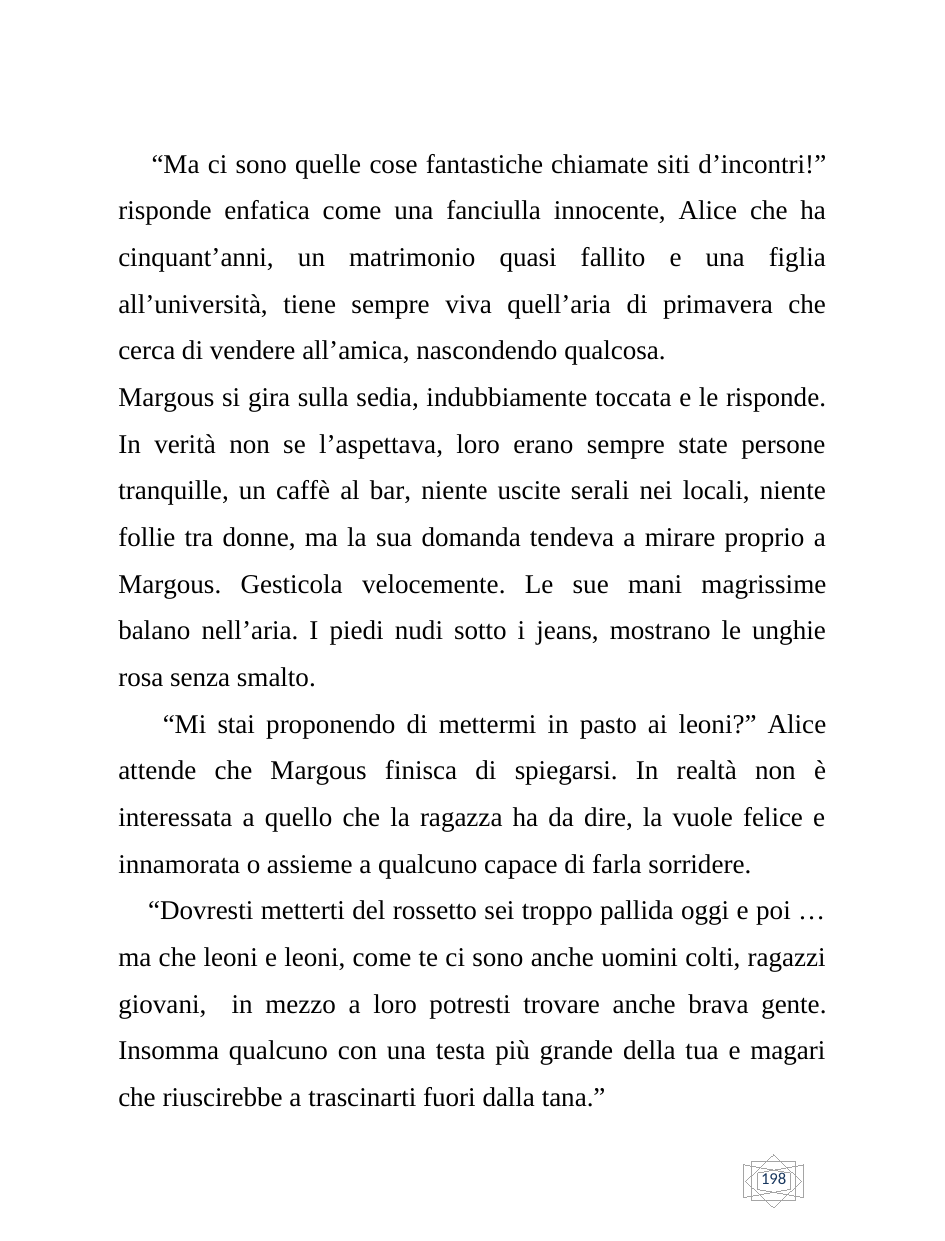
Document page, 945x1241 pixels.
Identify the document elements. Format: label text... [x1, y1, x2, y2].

text Margous si gira sulla sedia, indubbiamente toccata e le risponde. In verità non se l’aspettava, loro erano sempre state persone tranquille, un caffè al bar, niente uscite serali nei locali, niente follie tra donne, ma la sua domanda tendeva a mirare proprio a Margous. Gesticola velocemente. Le sue mani magrissime balano nell’aria. I piedi nudi sotto i jeans, mostrano le unghie rosa senza smalto. [118, 381, 827, 692]
text “Dovresti metterti del rossetto sei troppo pallida oggi e poi … ma che leoni e leoni, come te ci sono anche uomini colti, ragazzi giovani, in mezzo a loro potresti trovare anche brava gente. Insomma qualcuno con una testa più grande della tua e magari che riuscirebbe a trascinarti fuori dalla tana.” [118, 894, 827, 1112]
text “Mi stai proponendo di mettermi in pasto ai leoni?” Alice attende che Margous finisca di spiegarsi. In realtà non è interessata a quello che la ragazza ha da dire, la vuole felice e innamorata o assieme a qualcuno capace di farla sorridere. [118, 708, 827, 879]
text “Ma ci sono quelle cose fantastiche chiamate siti d’incontri!” risponde enfatica come una fanciulla innocente, Alice che ha cinquant’anni, un matrimonio quasi fallito e una figlia all’università, tiene sempre viva quell’aria di primavera che cerca di vendere all’amica, nascondendo qualcosa. [118, 148, 827, 366]
